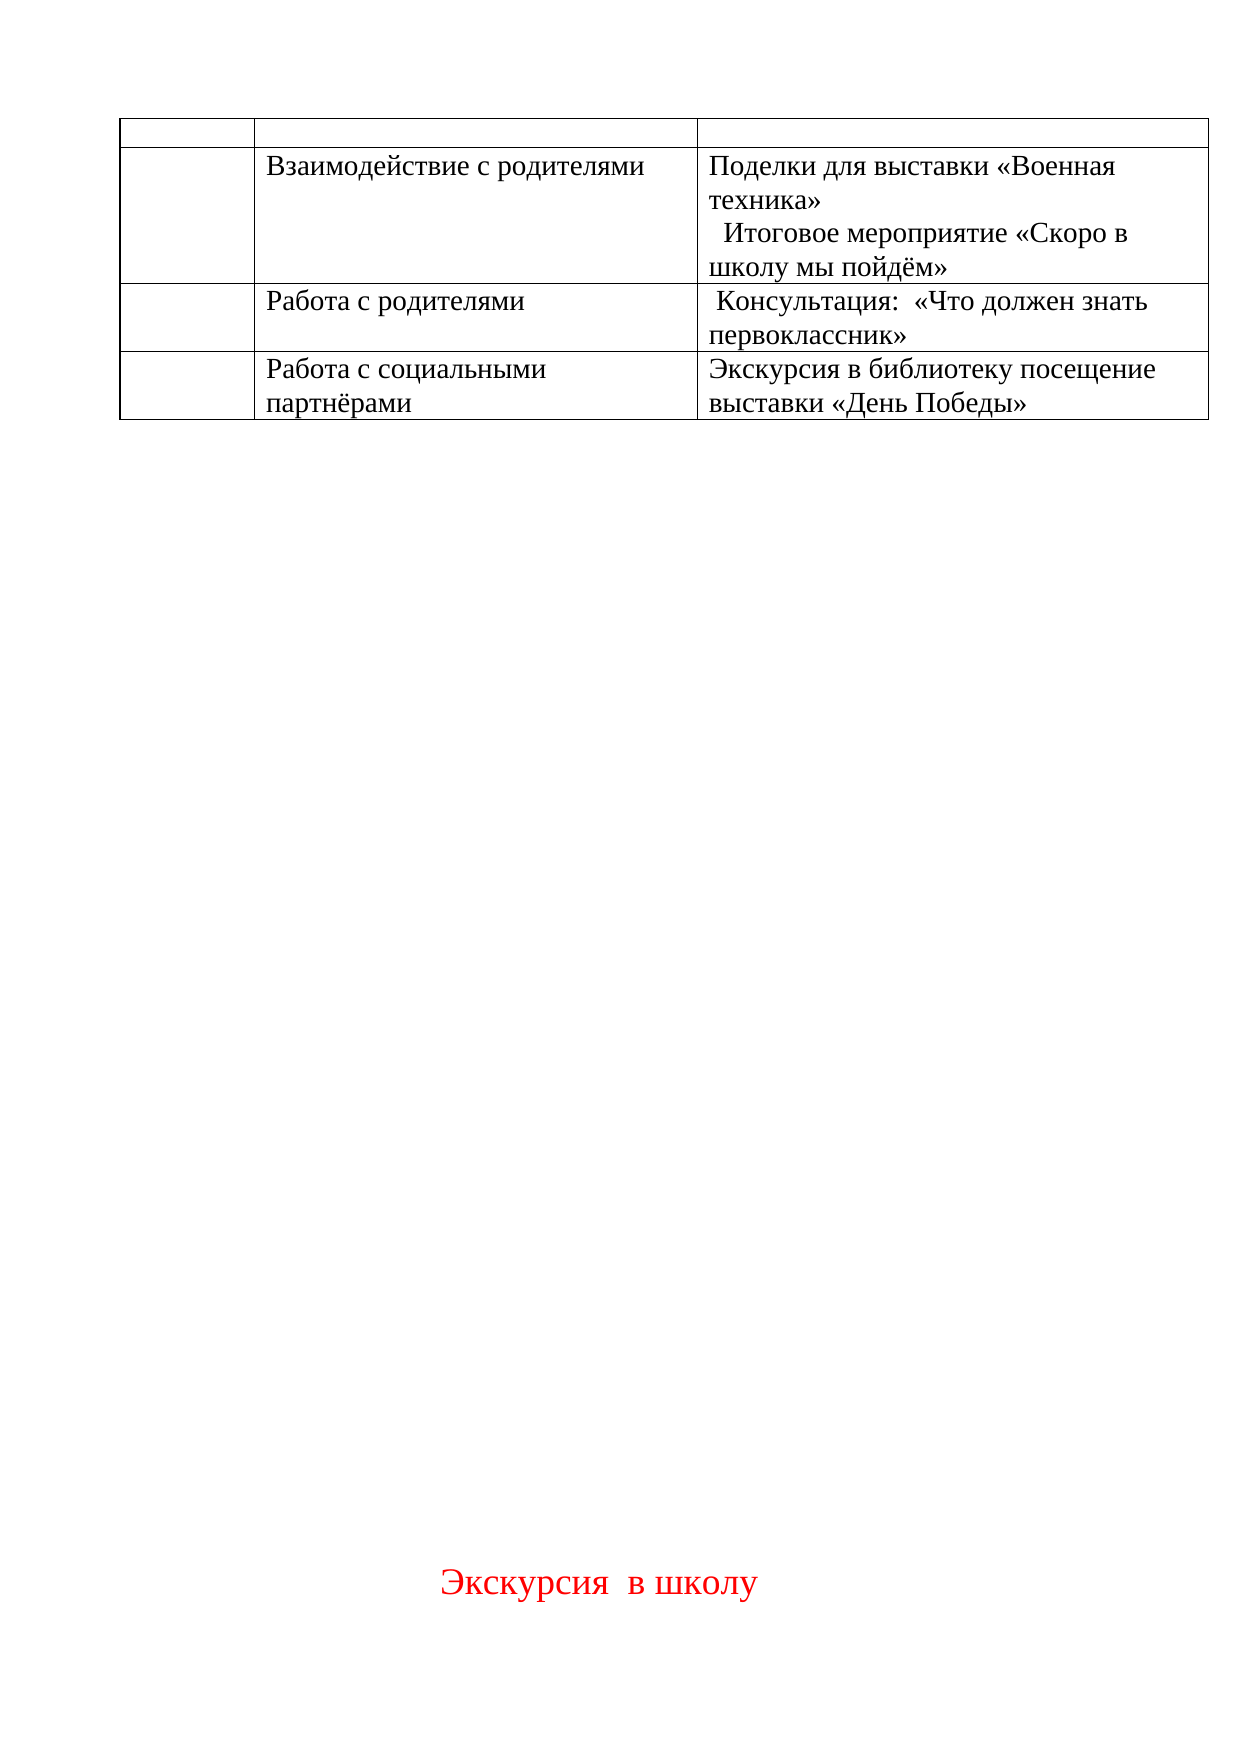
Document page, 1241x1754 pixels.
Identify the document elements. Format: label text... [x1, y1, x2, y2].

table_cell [255, 119, 697, 147]
table_cell [121, 119, 254, 147]
table_cell Консультация: «Что должен знать первоклассник» [698, 284, 1208, 351]
table_cell Работа с родителями [255, 284, 697, 351]
table_cell Поделки для выставки «Военная техника» Итоговое мероприятие «Скоро в школу мы пойдём» [698, 148, 1208, 282]
table_cell Работа с социальными партнёрами [255, 352, 697, 419]
text Экскурсия в школу [177, 1559, 1152, 1602]
table_cell [121, 284, 254, 351]
table_cell [121, 352, 254, 419]
table_cell Взаимодействие с родителями [255, 148, 697, 282]
table_cell Экскурсия в библиотеку посещение выставки «День Победы» [698, 352, 1208, 419]
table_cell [698, 119, 1208, 147]
table_cell [121, 148, 254, 282]
